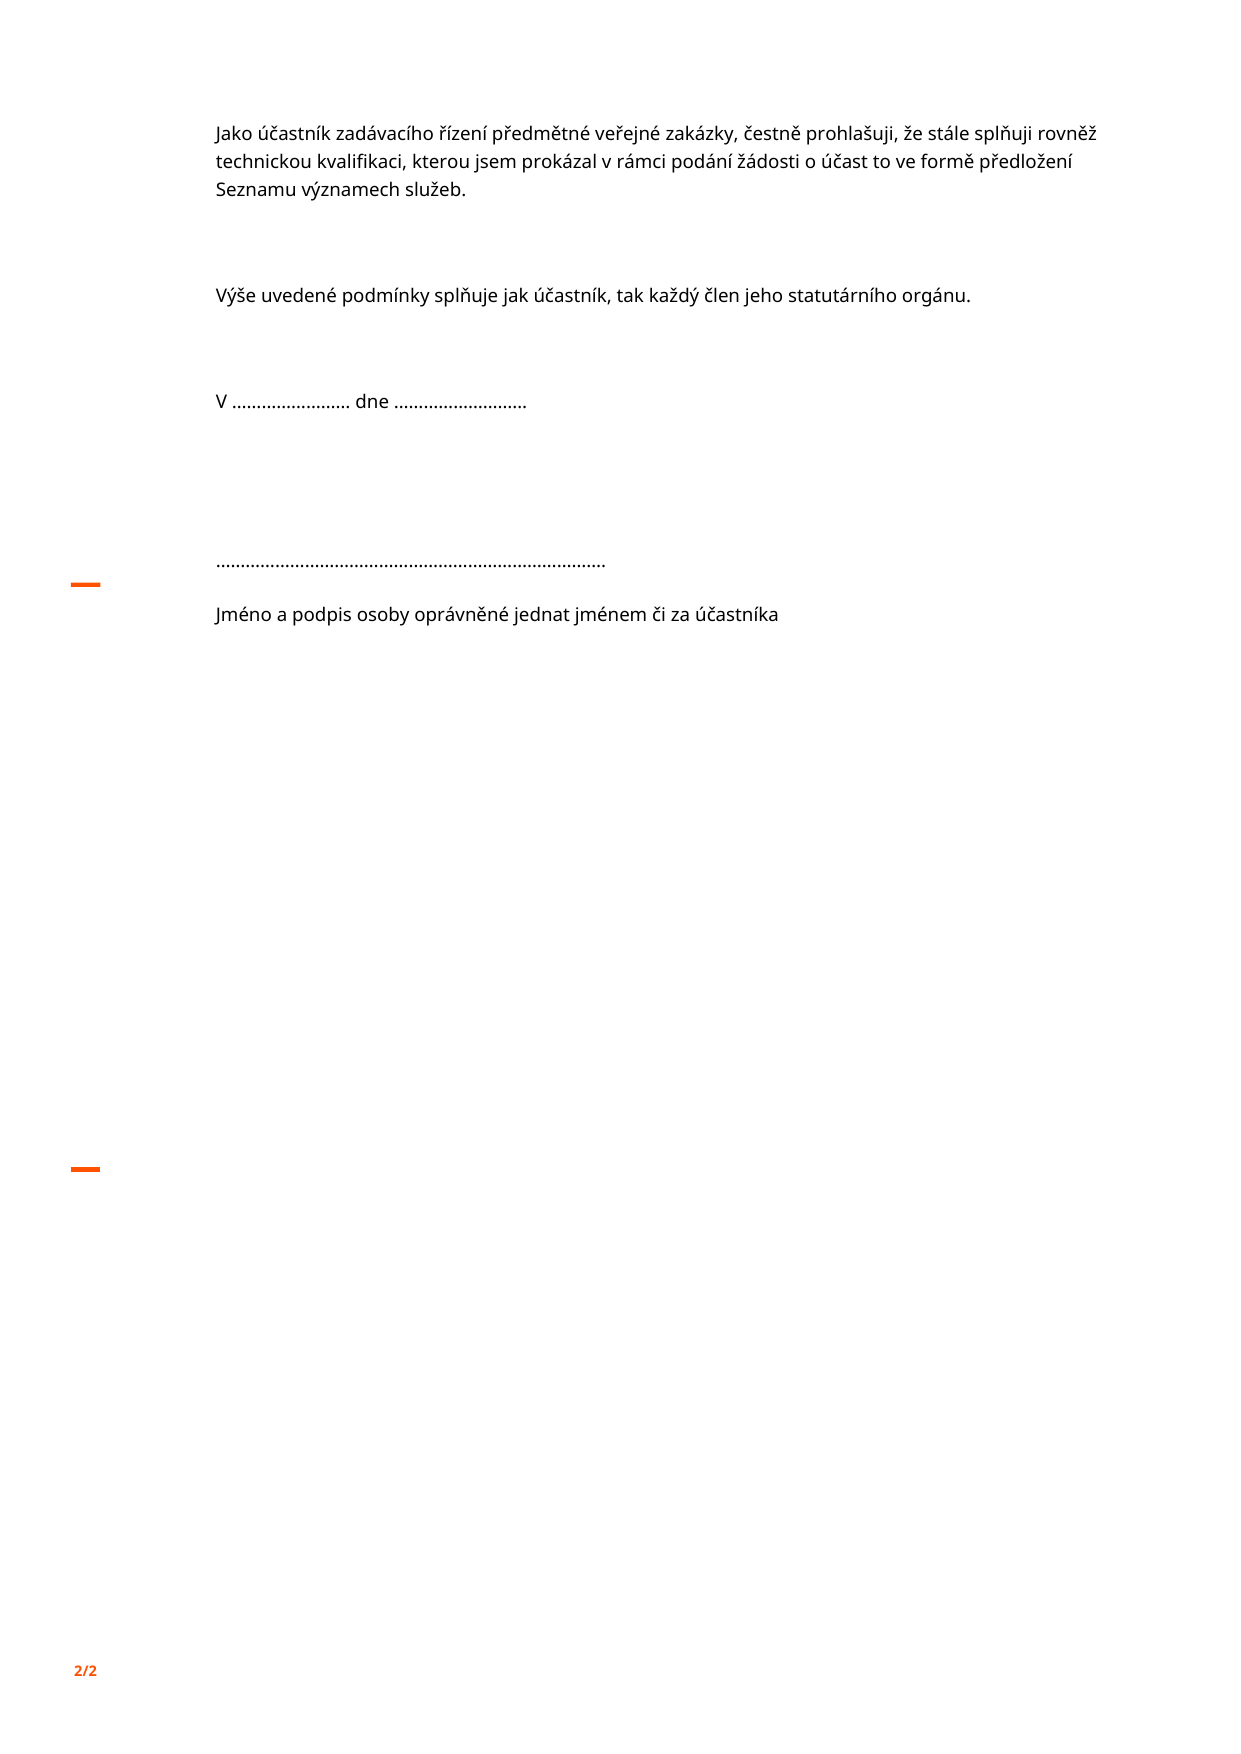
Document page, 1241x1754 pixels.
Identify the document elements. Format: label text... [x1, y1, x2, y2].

text Výše uvedené podmínky splňuje jak účastník, tak každý člen jeho statutárního orgánu. [216, 283, 1122, 308]
text V …………………… dne ……………………… [216, 389, 1122, 414]
text ……………………………………………………………………. [216, 548, 1122, 573]
text Jméno a podpis osoby oprávněné jednat jménem či za účastníka [216, 601, 1122, 626]
text Jako účastník zadávacího řízení předmětné veřejné zakázky, čestně prohlašuji, že stále splňuji rovněž technickou kvalifikaci, kterou jsem prokázal v rámci podání žádosti o účast to ve formě předložení Seznamu významech služeb. [216, 121, 1122, 202]
